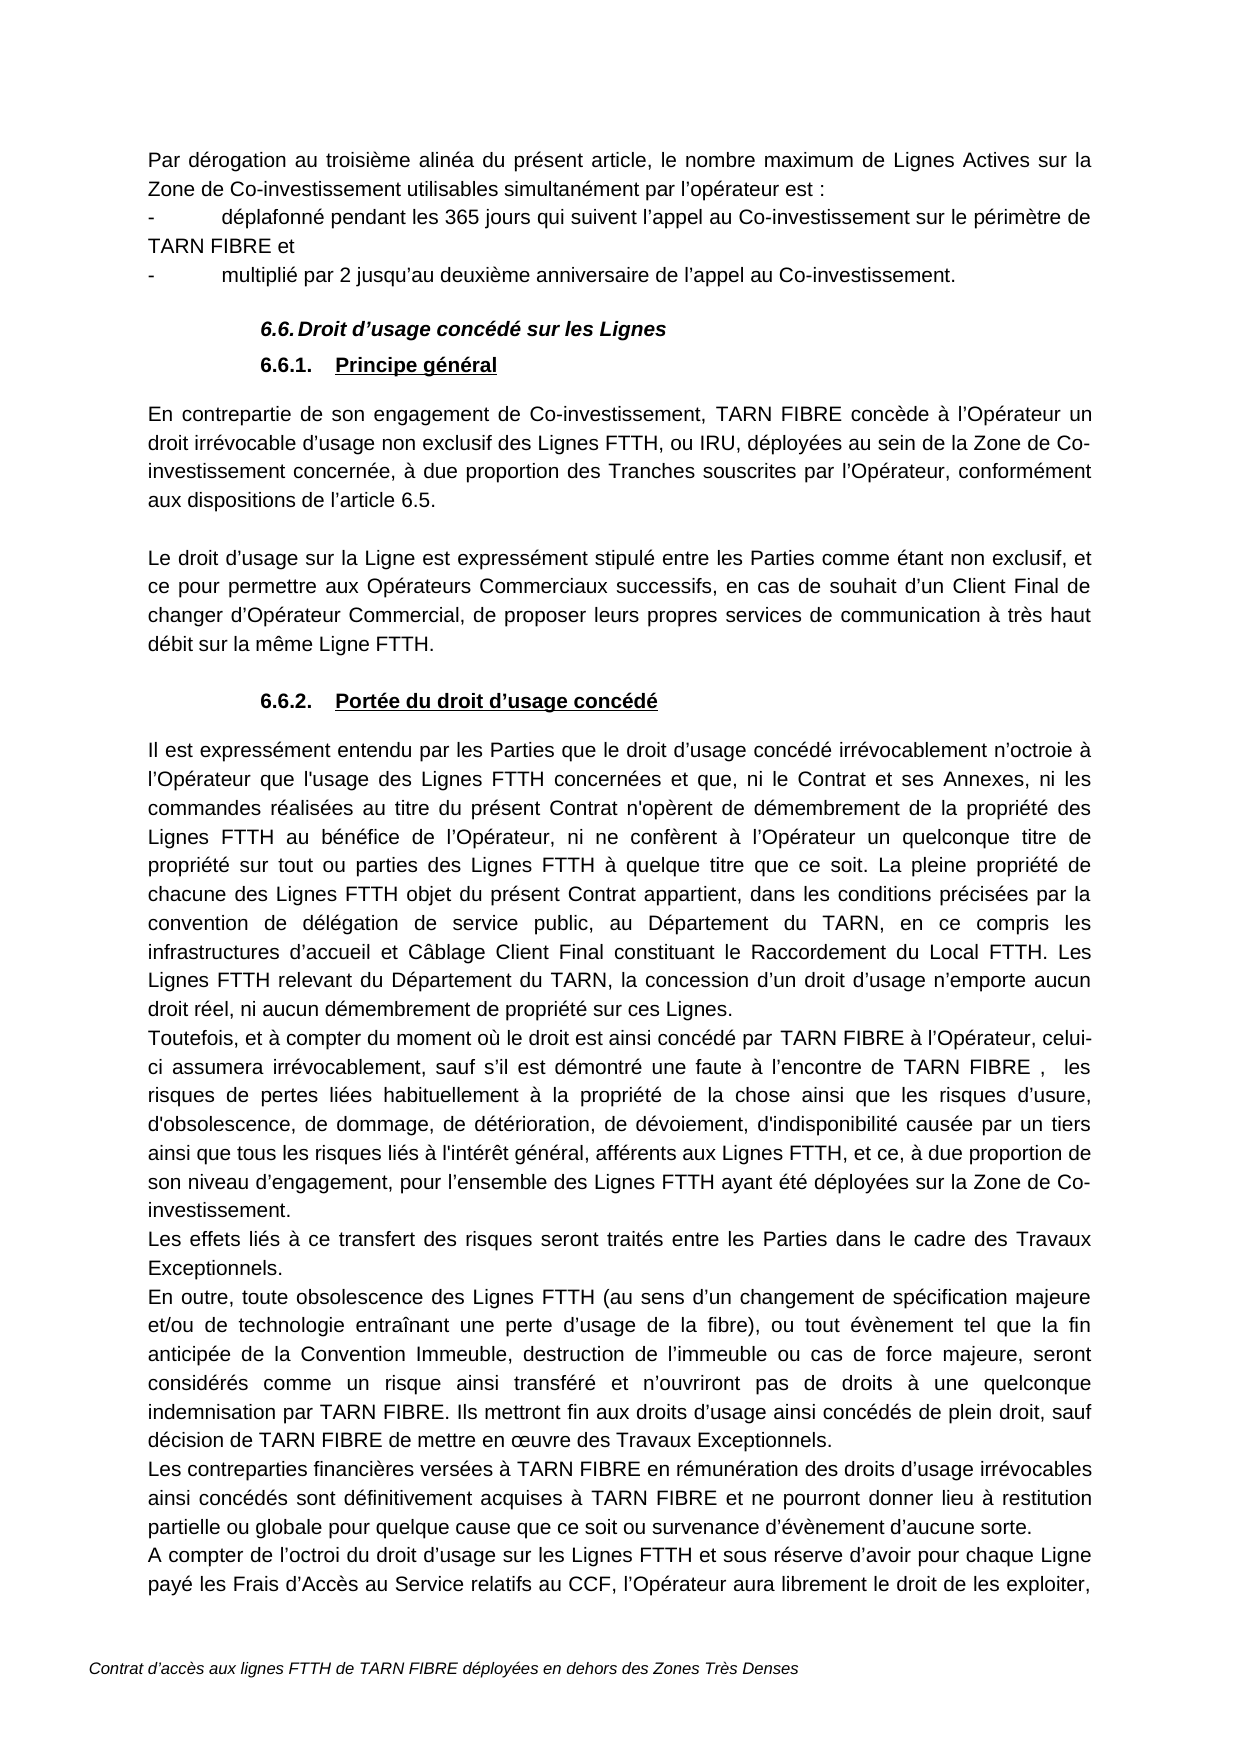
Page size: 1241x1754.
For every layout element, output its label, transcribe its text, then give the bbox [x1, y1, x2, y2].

subtitle Principe général [260, 353, 1093, 377]
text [148, 1543, 1093, 1596]
text Il est expressément entendu par les Parties que le droit d’usage concédé irrévocablement n’octroie à l’Opérateur que l'usage des Lignes FTTH concernées et que, ni le Contrat et ses Annexes, ni les commandes réalisées au titre du présent Contrat n'opèrent de démembrement de la propriété des Lignes FTTH au bénéfice de l’Opérateur, ni ne confèrent à l’Opérateur un quelconque titre de propriété sur tout ou parties des Lignes FTTH à quelque titre que ce soit. La pleine propriété de chacune des Lignes FTTH objet du présent Contrat appartient, dans les conditions précisées par la convention de délégation de service public, au Département du TARN, en ce compris les infrastructures d’accueil et Câblage Client Final constituant le Raccordement du Local FTTH. Les Lignes FTTH relevant du Département du TARN, la concession d’un droit d’usage n’emporte aucun droit réel, ni aucun démembrement de propriété sur ces Lignes. [148, 738, 1093, 1021]
text En contrepartie de son engagement de Co-investissement, TARN FIBRE concède à l’Opérateur un droit irrévocable d’usage non exclusif des Lignes FTTH, ou IRU, déployées au sein de la Zone de Co-investissement concernée, à due proportion des Tranches souscrites par l’Opérateur, conformément aux dispositions de l’article 6.5. [148, 402, 1093, 512]
text Par dérogation au troisième alinéa du présent article, le nombre maximum de Lignes Actives sur la Zone de Co-investissement utilisables simultanément par l’opérateur est : [148, 148, 1093, 200]
subtitle Portée du droit d’usage concédé [260, 689, 1093, 713]
subtitle Droit d’usage concédé sur les Lignes [260, 316, 1093, 340]
text Les effets liés à ce transfert des risques seront traités entre les Parties dans le cadre des Travaux Exceptionnels. [148, 1227, 1093, 1280]
text En outre, toute obsolescence des Lignes FTTH (au sens d’un changement de spécification majeure et/ou de technologie entraînant une perte d’usage de la fibre), ou tout évènement tel que la fin anticipée de la Convention Immeuble, destruction de l’immeuble ou cas de force majeure, seront considérés comme un risque ainsi transféré et n’ouvriront pas de droits à une quelconque indemnisation par TARN FIBRE. Ils mettront fin aux droits d’usage ainsi concédés de plein droit, sauf décision de TARN FIBRE de mettre en œuvre des Travaux Exceptionnels. [148, 1284, 1093, 1452]
text Les contreparties financières versées à TARN FIBRE en rémunération des droits d’usage irrévocables ainsi concédés sont définitivement acquises à TARN FIBRE et ne pourront donner lieu à restitution partielle ou globale pour quelque cause que ce soit ou survenance d’évènement d’aucune sorte. [148, 1457, 1093, 1538]
text Toutefois, et à compter du moment où le droit est ainsi concédé par TARN FIBRE à l’Opérateur, celui-ci assumera irrévocablement, sauf s’il est démontré une faute à l’encontre de TARN FIBRE , les risques de pertes liées habituellement à la propriété de la chose ainsi que les risques d’usure, d'obsolescence, de dommage, de détérioration, de dévoiement, d'indisponibilité causée par un tiers ainsi que tous les risques liés à l'intérêt général, afférents aux Lignes FTTH, et ce, à due proportion de son niveau d’engagement, pour l’ensemble des Lignes FTTH ayant été déployées sur la Zone de Co-investissement. [148, 1026, 1093, 1222]
text - multiplié par 2 jusqu’au deuxième anniversaire de l’appel au Co-investissement. [148, 263, 1093, 287]
text - déplafonné pendant les 365 jours qui suivent l’appel au Co-investissement sur le périmètre de TARN FIBRE et [148, 205, 1093, 258]
text Le droit d’usage sur la Ligne est expressément stipulé entre les Parties comme étant non exclusif, et ce pour permettre aux Opérateurs Commerciaux successifs, en cas de souhait d’un Client Final de changer d’Opérateur Commercial, de proposer leurs propres services de communication à très haut débit sur la même Ligne FTTH. [148, 546, 1093, 656]
